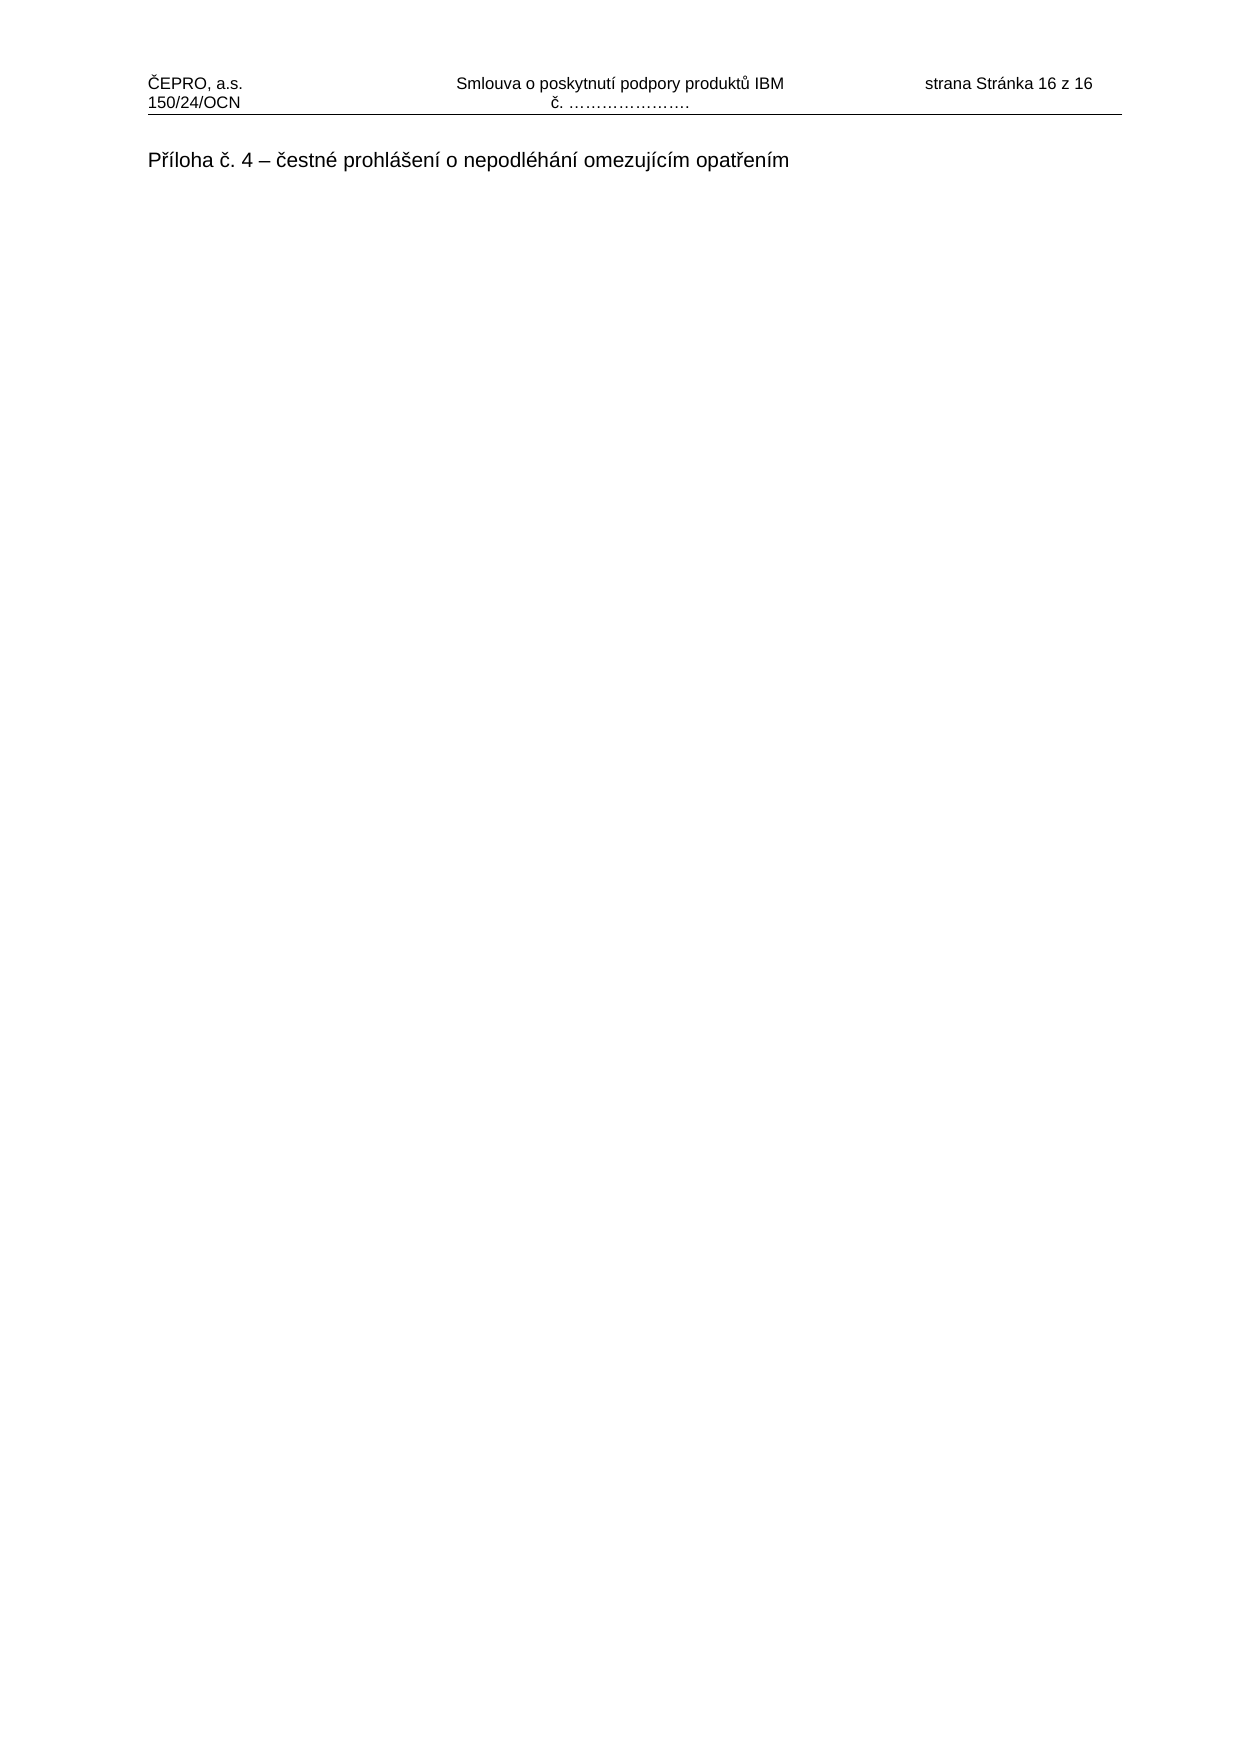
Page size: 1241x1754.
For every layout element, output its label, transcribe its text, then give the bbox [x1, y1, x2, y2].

list Příloha č. 4 – čestné prohlášení o nepodléhání omezujícím opatřením [148, 148, 1122, 172]
